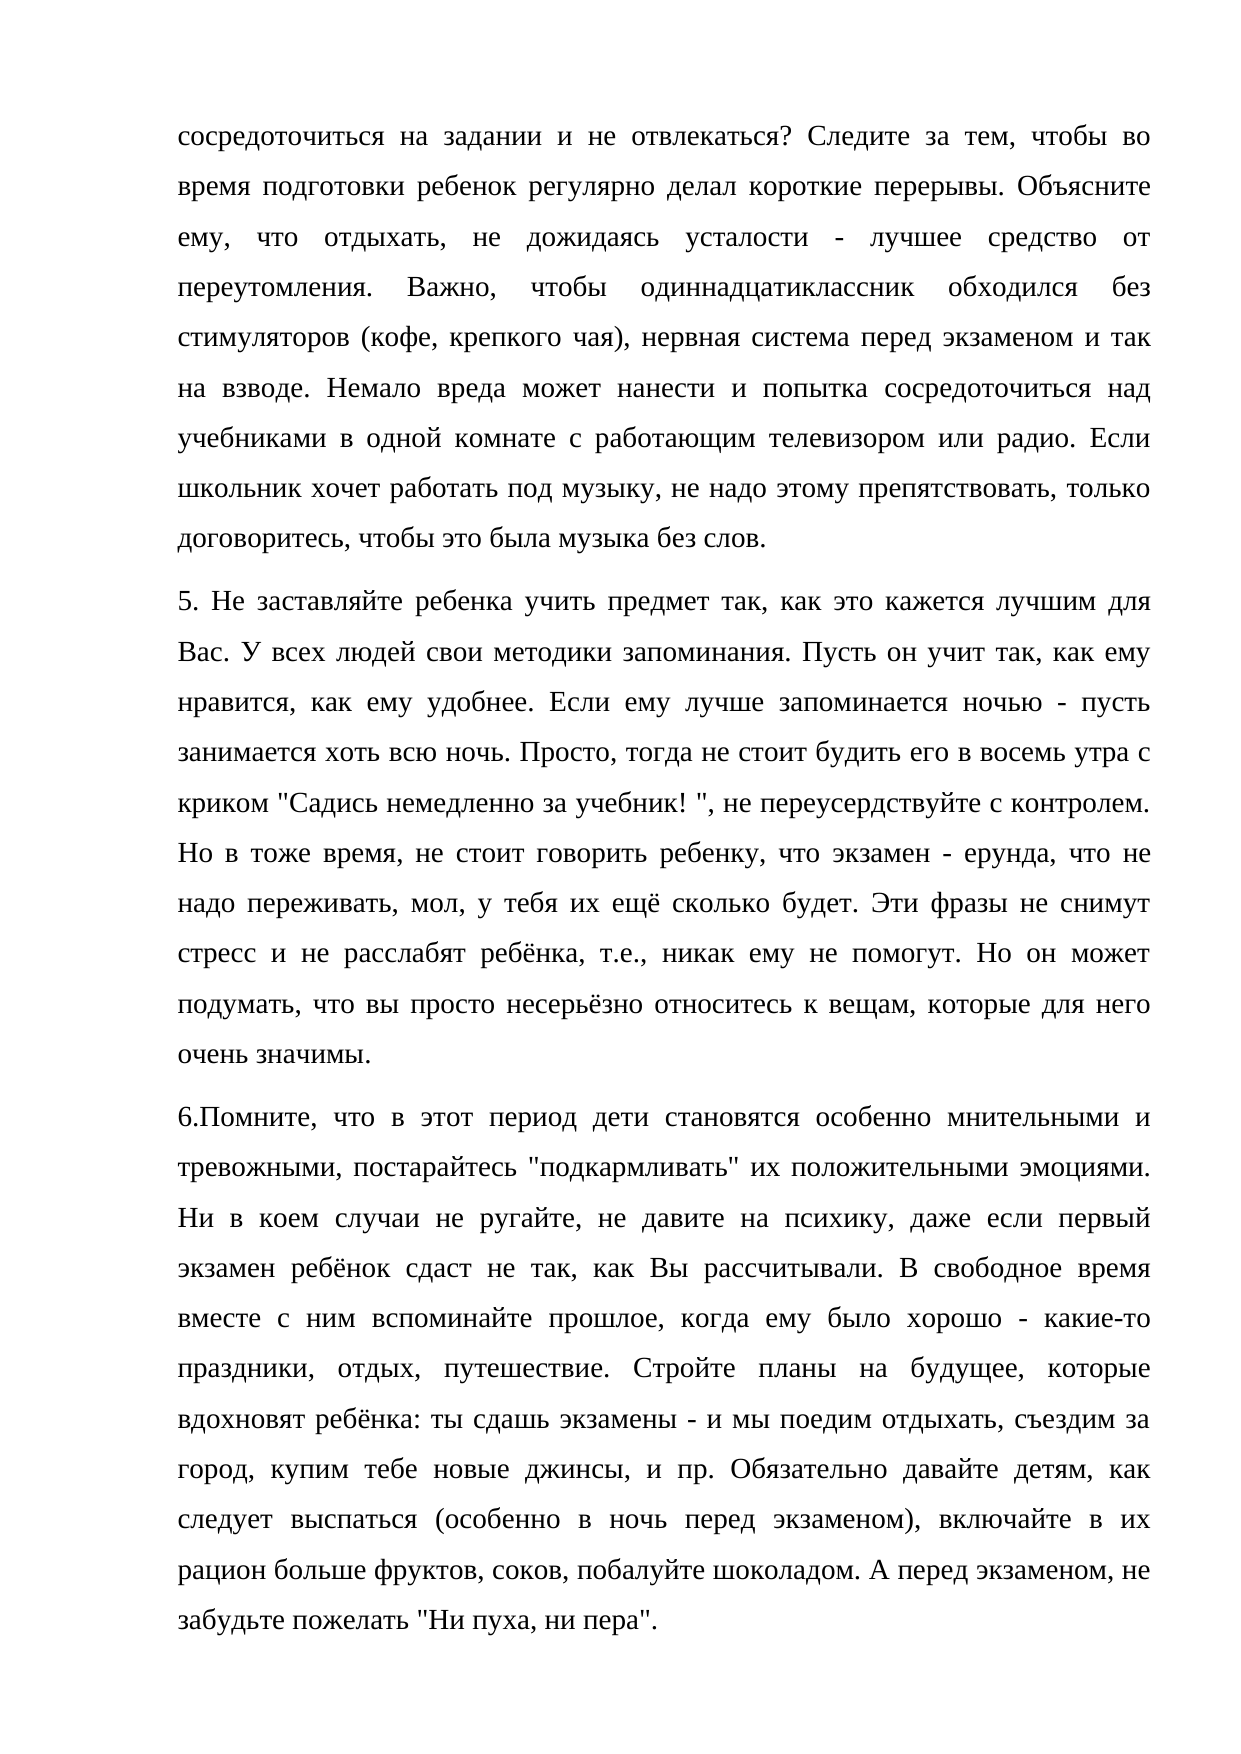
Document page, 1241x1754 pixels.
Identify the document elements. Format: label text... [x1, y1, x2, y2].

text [177, 118, 1152, 554]
text 5. Не заставляйте ребенка учить предмет так, как это кажется лучшим для Вас. У всех людей свои методики запоминания. Пусть он учит так, как ему нравится, как ему удобнее. Если ему лучше запоминается ночью - пусть занимается хоть всю ночь. Просто, тогда не стоит будить его в восемь утра с криком "Садись немедленно за учебник! ", не переусердствуйте с контролем. Но в тоже время, не стоит говорить ребенку, что экзамен - ерунда, что не надо переживать, мол, у тебя их ещё сколько будет. Эти фразы не снимут стресс и не расслабят ребёнка, т.е., никак ему не помогут. Но он может подумать, что вы просто несерьёзно относитесь к вещам, которые для него очень значимы. [177, 583, 1152, 1070]
text 6.Помните, что в этот период дети становятся особенно мнительными и тревожными, постарайтесь "подкармливать" их положительными эмоциями. Ни в коем случаи не ругайте, не давите на психику, даже если первый экзамен ребёнок сдаст не так, как Вы рассчитывали. В свободное время вместе с ним вспоминайте прошлое, когда ему было хорошо - какие-то праздники, отдых, путешествие. Стройте планы на будущее, которые вдохновят ребёнка: ты сдашь экзамены - и мы поедим отдыхать, съездим за город, купим тебе новые джинсы, и пр. Обязательно давайте детям, как следует выспаться (особенно в ночь перед экзаменом), включайте в их рацион больше фруктов, соков, побалуйте шоколадом. А перед экзаменом, не забудьте пожелать "Ни пуха, ни пера". [177, 1099, 1152, 1636]
